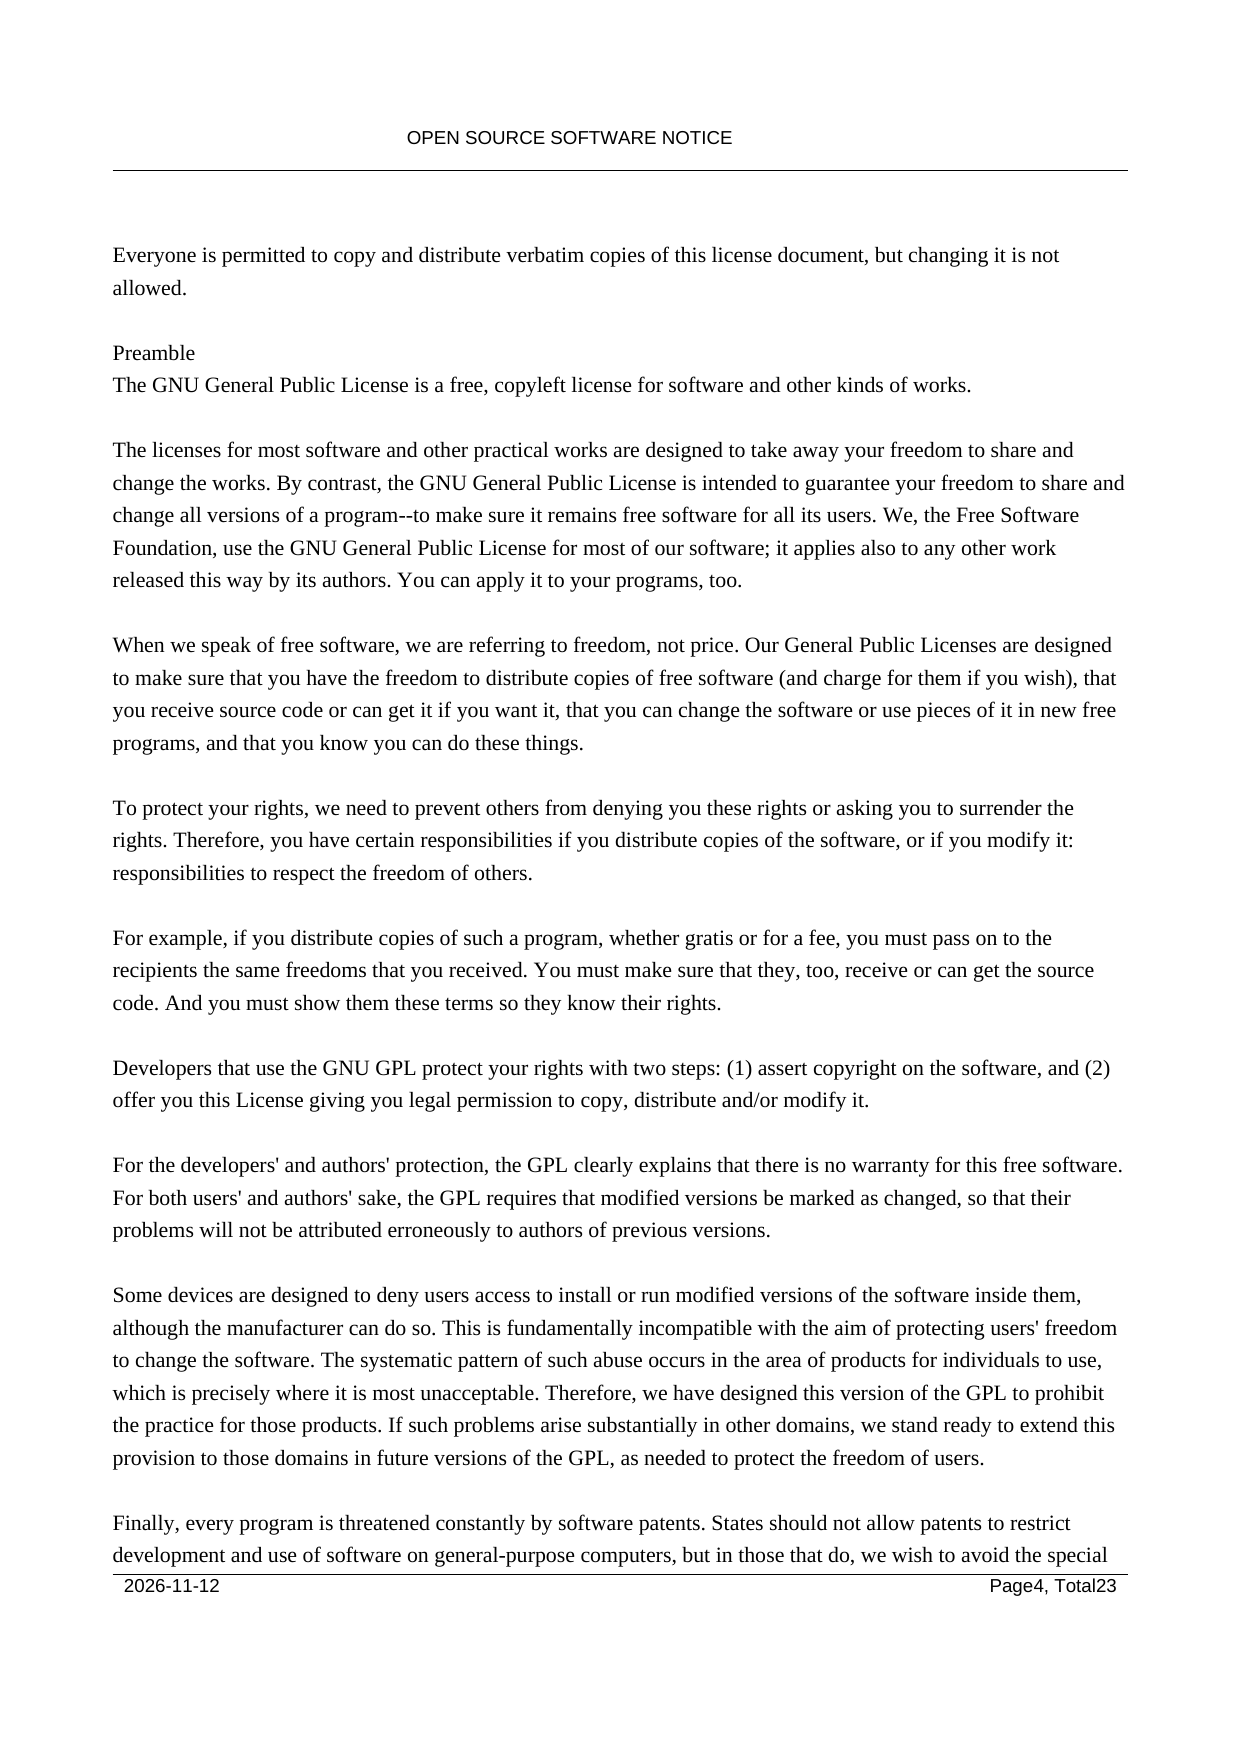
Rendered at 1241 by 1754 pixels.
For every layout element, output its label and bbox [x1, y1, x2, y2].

text [112, 206, 1128, 1571]
